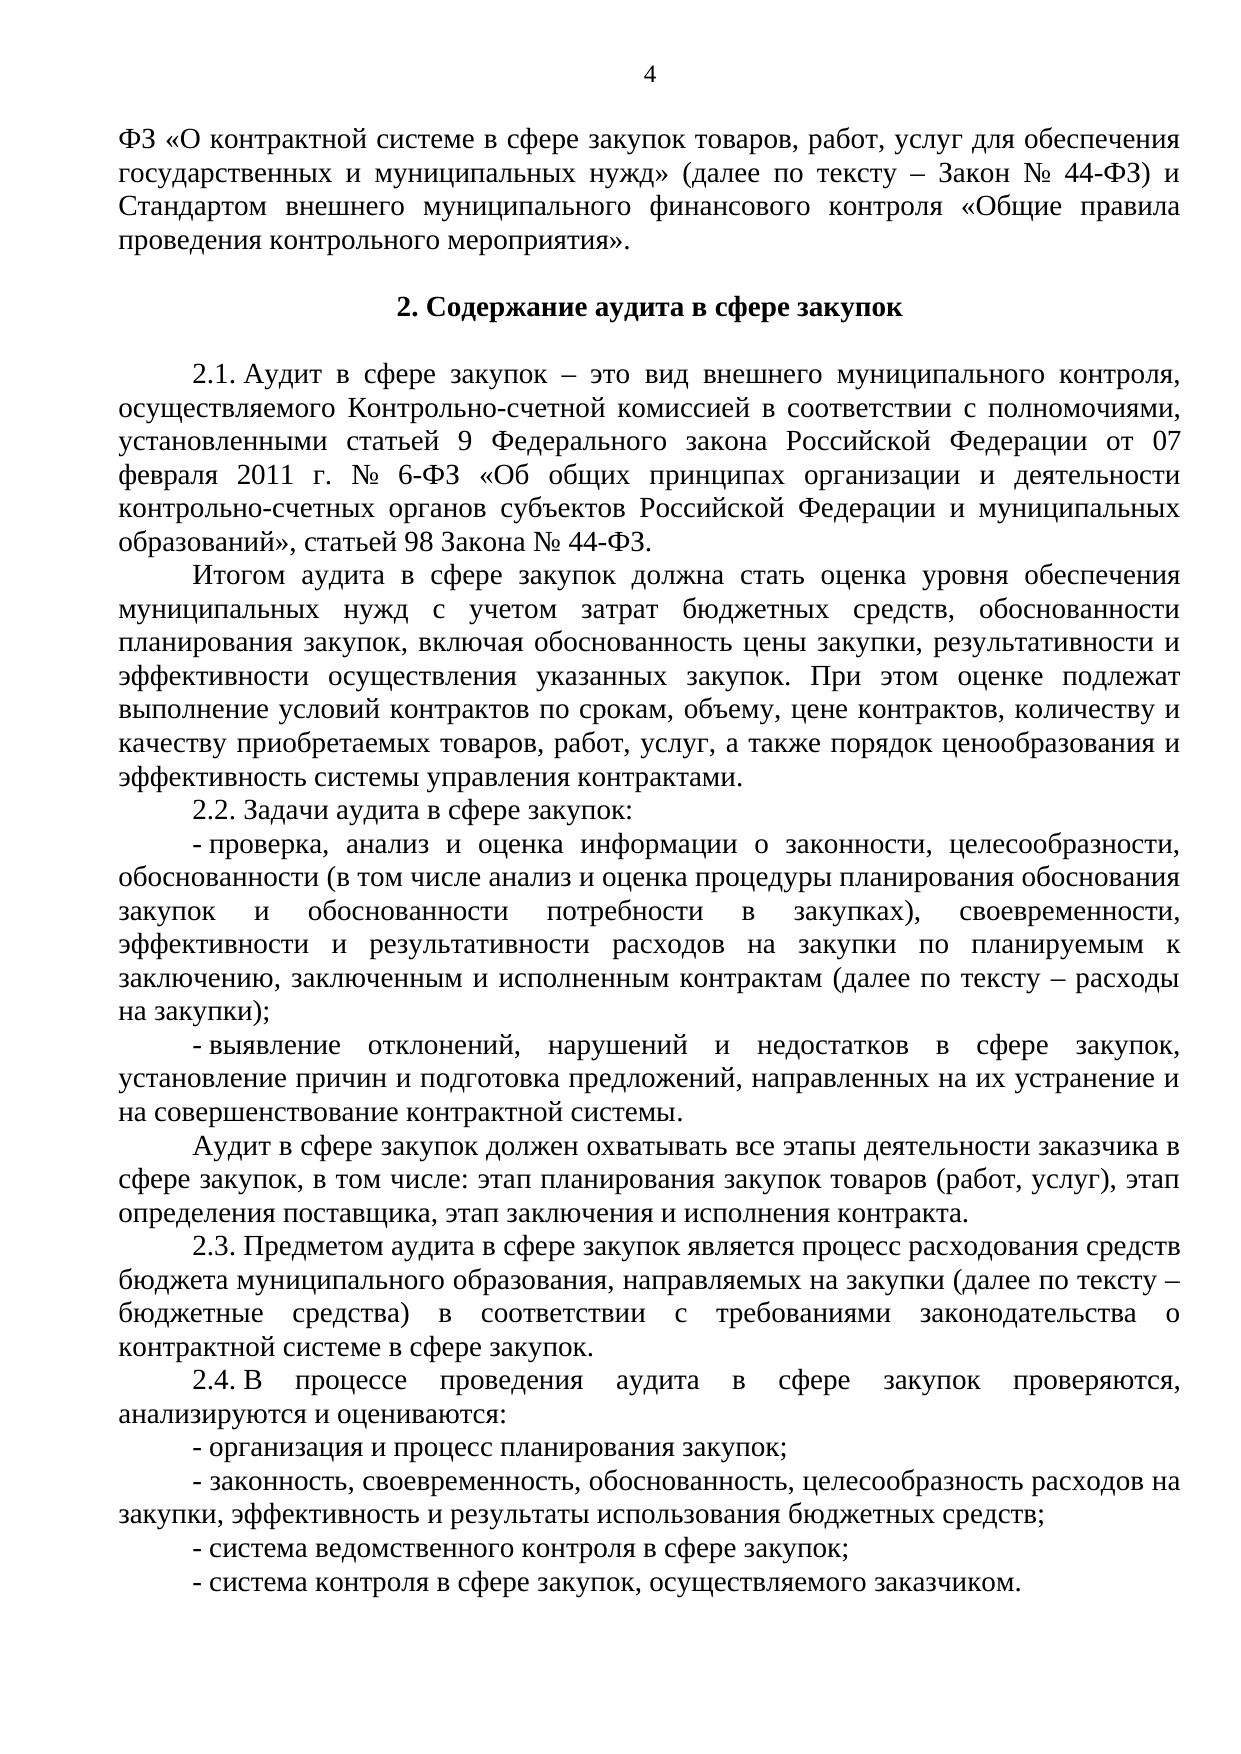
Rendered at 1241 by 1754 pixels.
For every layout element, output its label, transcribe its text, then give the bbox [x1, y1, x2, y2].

text Аудит в сфере закупок должен охватывать все этапы деятельности заказчика в сфере закупок, в том числе: этап планирования закупок товаров (работ, услуг), этап определения поставщика, этап заключения и исполнения контракта. [118, 1128, 1181, 1228]
text Итогом аудита в сфере закупок должна стать оценка уровня обеспечения муниципальных нужд с учетом затрат бюджетных средств, обоснованности планирования закупок, включая обоснованность цены закупки, результативности и эффективности осуществления указанных закупок. При этом оценке подлежат выполнение условий контрактов по срокам, объему, цене контрактов, количеству и качеству приобретаемых товаров, работ, услуг, а также порядок ценообразования и эффективность системы управления контрактами. [118, 557, 1181, 792]
text 2.4. В процессе проведения аудита в сфере закупок проверяются, анализируются и оцениваются: [118, 1362, 1181, 1429]
text 2. Содержание аудита в сфере закупок [118, 289, 1181, 323]
text - организация и процесс планирования закупок; [118, 1429, 1181, 1463]
text 2.3. Предметом аудита в сфере закупок является процесс расходования средств бюджета муниципального образования, направляемых на закупки (далее по тексту – бюджетные средства) в соответствии с требованиями законодательства о контрактной системе в сфере закупок. [118, 1228, 1181, 1362]
text - система контроля в сфере закупок, осуществляемого заказчиком. [118, 1564, 1181, 1597]
text - выявление отклонений, нарушений и недостатков в сфере закупок, установление причин и подготовка предложений, направленных на их устранение и на совершенствование контрактной системы. [118, 1027, 1181, 1128]
text 2.1. Аудит в сфере закупок – это вид внешнего муниципального контроля, осуществляемого Контрольно-счетной комиссией в соответствии с полномочиями, установленными статьей 9 Федерального закона Российской Федерации от 07 февраля 2011 г. № 6-ФЗ «Об общих принципах организации и деятельности контрольно-счетных органов субъектов Российской Федерации и муниципальных образований», статьей 98 Закона № 44-ФЗ. [118, 356, 1181, 557]
text - проверка, анализ и оценка информации о законности, целесообразности, обоснованности (в том числе анализ и оценка процедуры планирования обоснования закупок и обоснованности потребности в закупках), своевременности, эффективности и результативности расходов на закупки по планируемым к заключению, заключенным и исполненным контрактам (далее по тексту – расходы на закупки); [118, 826, 1181, 1027]
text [118, 121, 1181, 256]
text 2.2. Задачи аудита в сфере закупок: [118, 792, 1181, 826]
text - законность, своевременность, обоснованность, целесообразность расходов на закупки, эффективность и результаты использования бюджетных средств; [118, 1463, 1181, 1530]
text - система ведомственного контроля в сфере закупок; [118, 1530, 1181, 1564]
